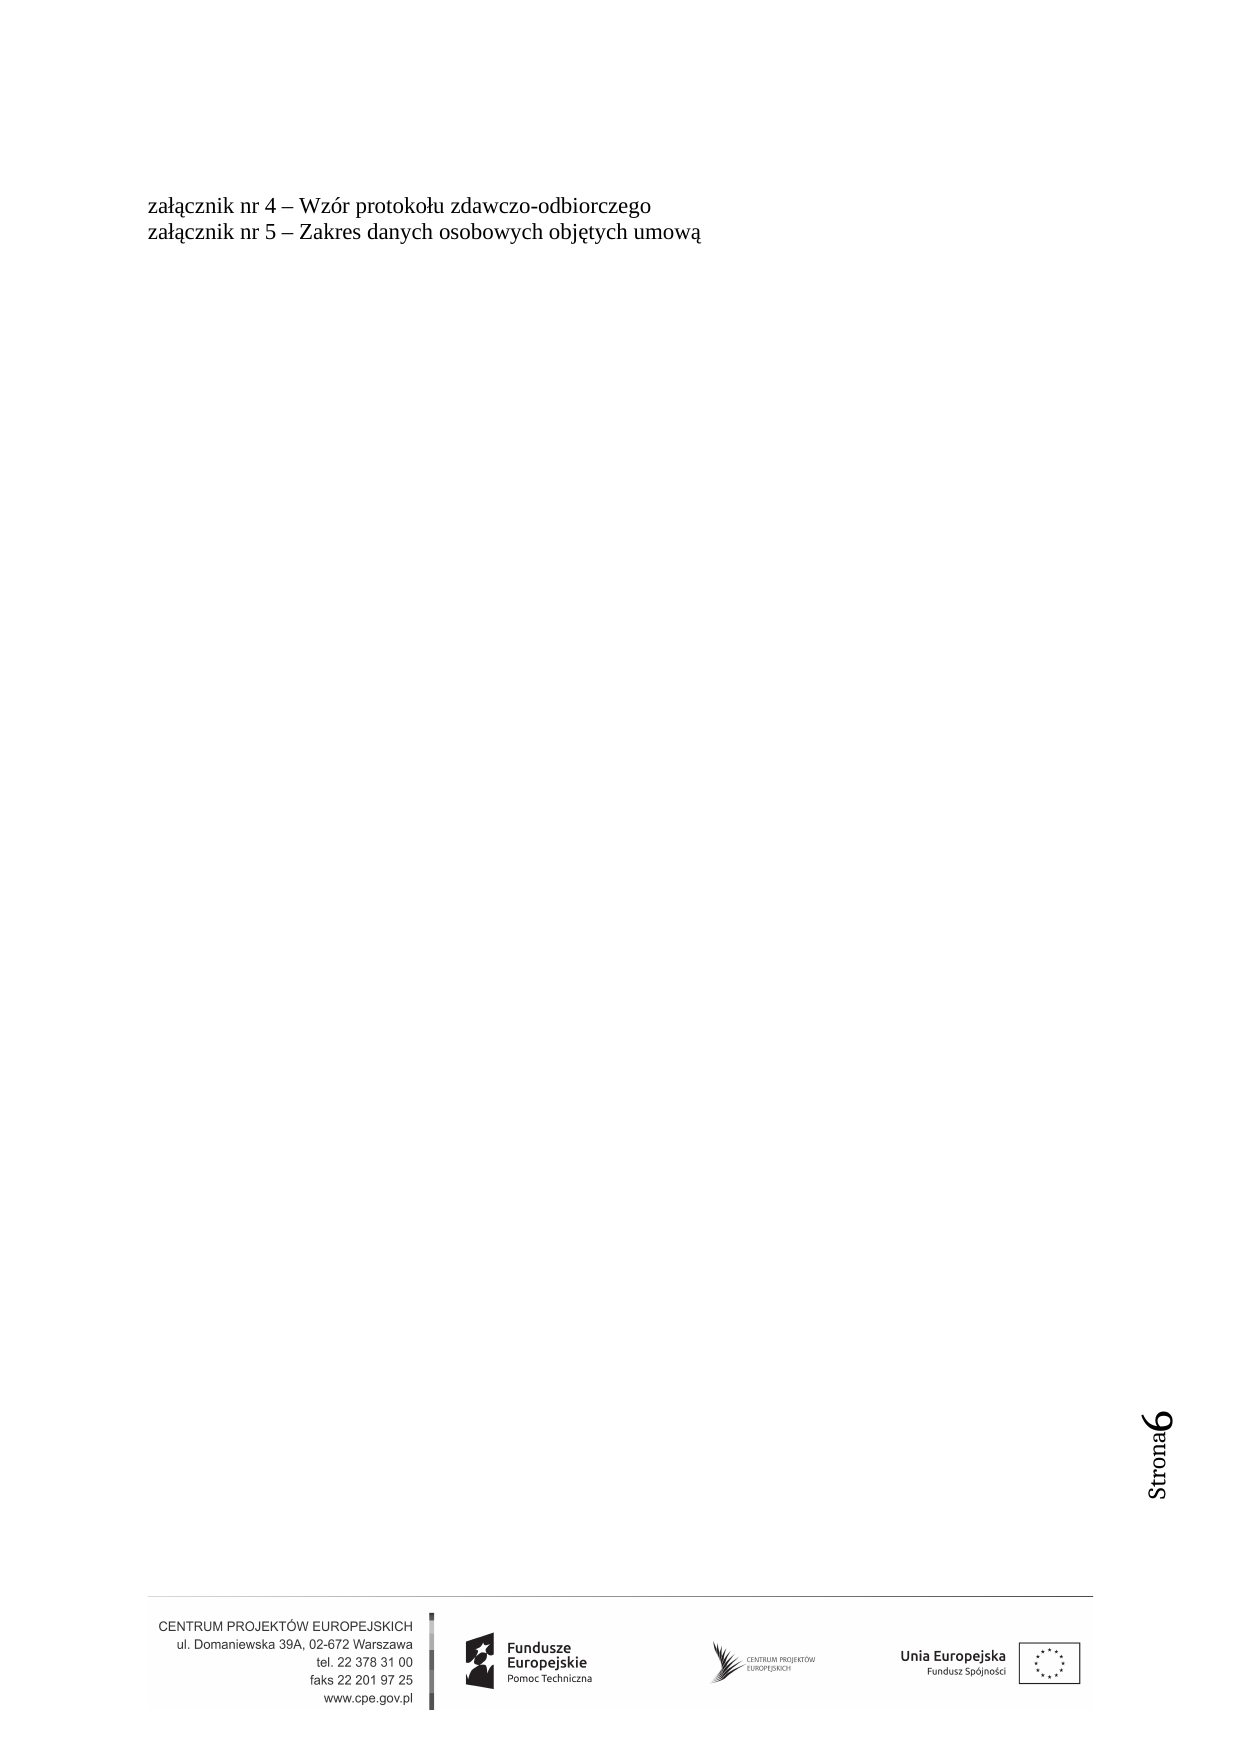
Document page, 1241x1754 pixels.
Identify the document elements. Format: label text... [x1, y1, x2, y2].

text załącznik nr 4 – Wzór protokołu zdawczo-odbiorczego [148, 192, 1093, 218]
text załącznik nr 5 – Zakres danych osobowych objętych umową [148, 218, 1093, 245]
picture [147, 1596, 1094, 1710]
